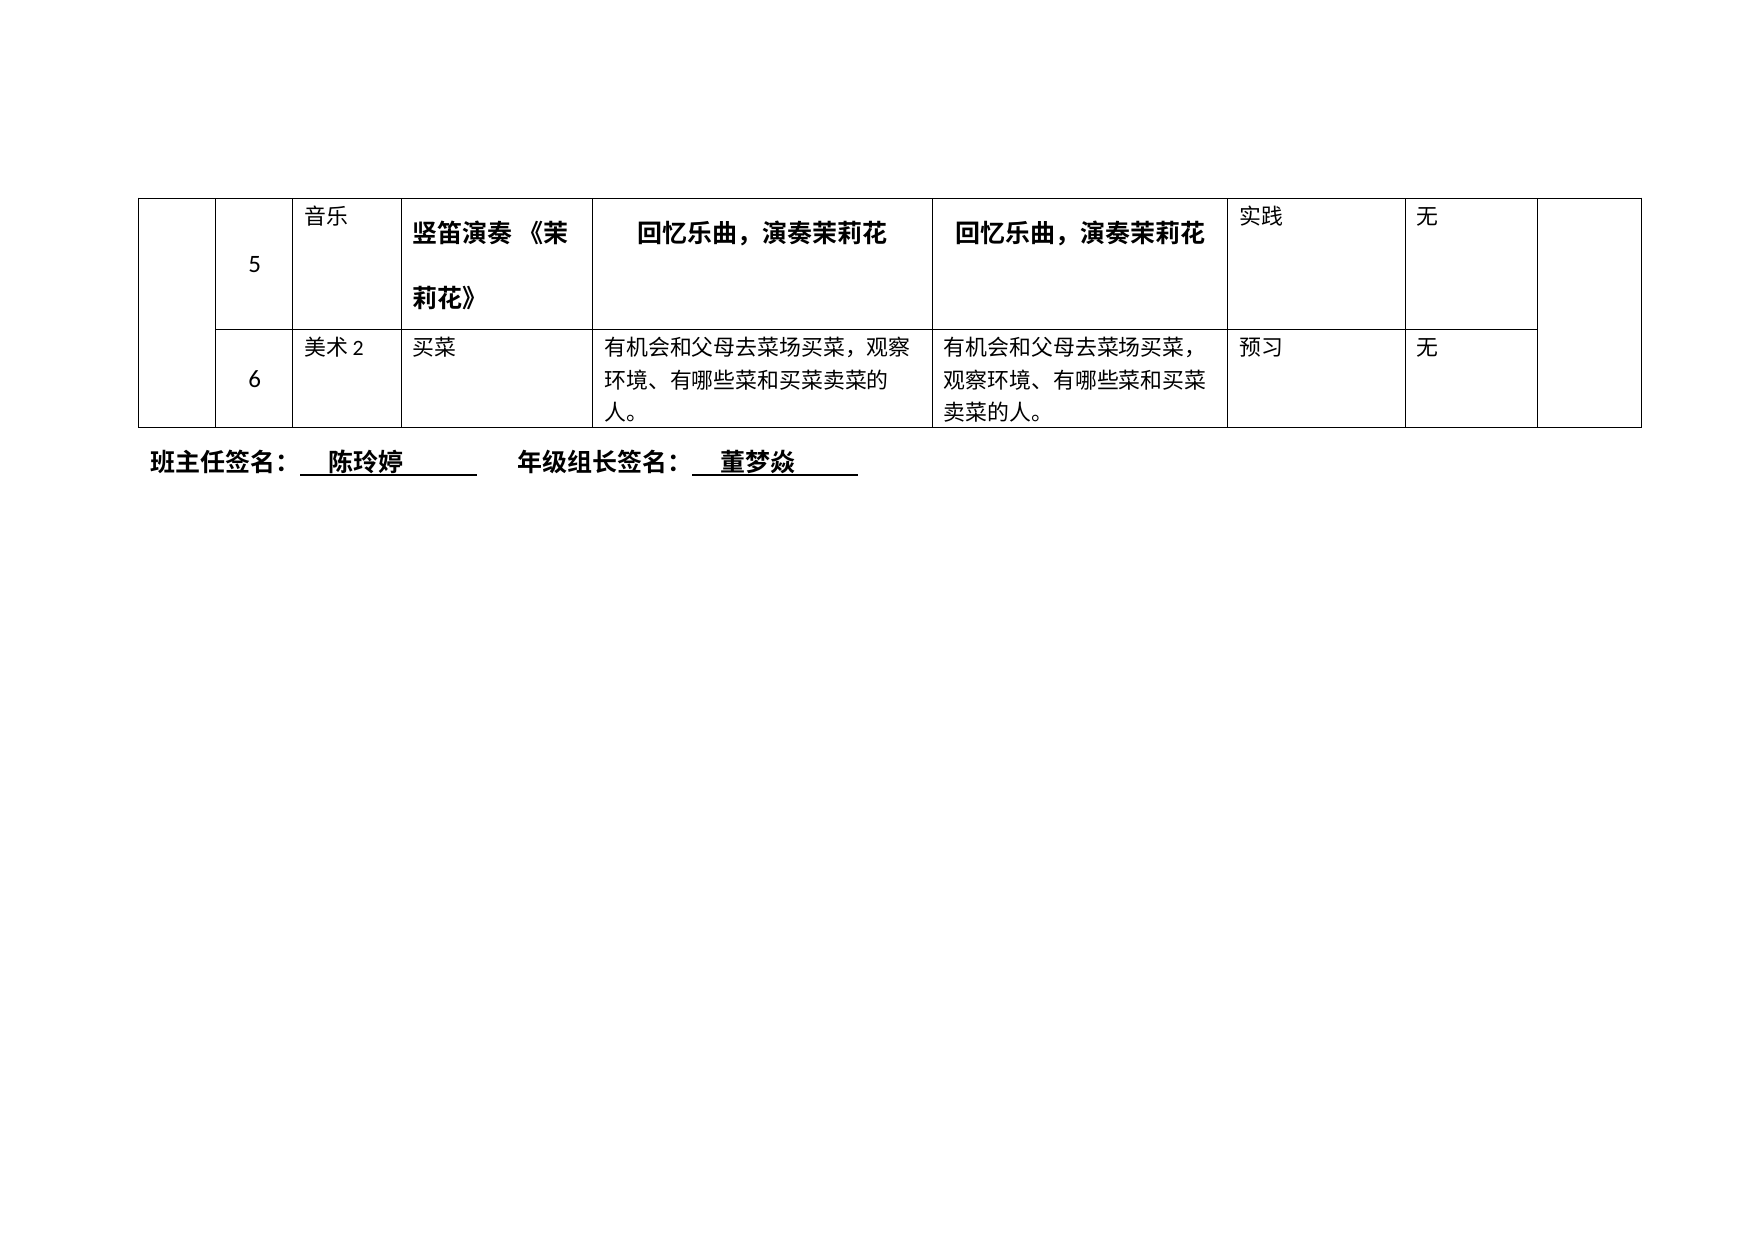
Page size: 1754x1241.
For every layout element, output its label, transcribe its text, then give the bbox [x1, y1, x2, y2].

table_cell 预习 [1228, 330, 1405, 427]
table_cell 5 [216, 199, 292, 329]
table_cell 实践 [1228, 199, 1405, 329]
table_cell 无 [1406, 199, 1537, 329]
table_cell 有机会和父母去菜场买菜，观察环境、有哪些菜和买菜卖菜的人。 [593, 330, 932, 427]
table_cell 6 [216, 330, 292, 427]
table_cell 音乐 [293, 199, 401, 329]
text 班主任签名： 陈玲婷 年级组长签名： 董梦焱 [150, 428, 1604, 493]
table_cell 竖笛演奏 《茉莉花》 [402, 199, 592, 329]
table_cell 美术2 [293, 330, 401, 427]
table_cell 回忆乐曲，演奏茉莉花 [593, 199, 932, 329]
table_cell 买菜 [402, 330, 592, 427]
table_cell 回忆乐曲，演奏茉莉花 [933, 199, 1227, 329]
table_cell 有机会和父母去菜场买菜，观察环境、有哪些菜和买菜卖菜的人。 [933, 330, 1227, 427]
table_cell 无 [1406, 330, 1537, 427]
